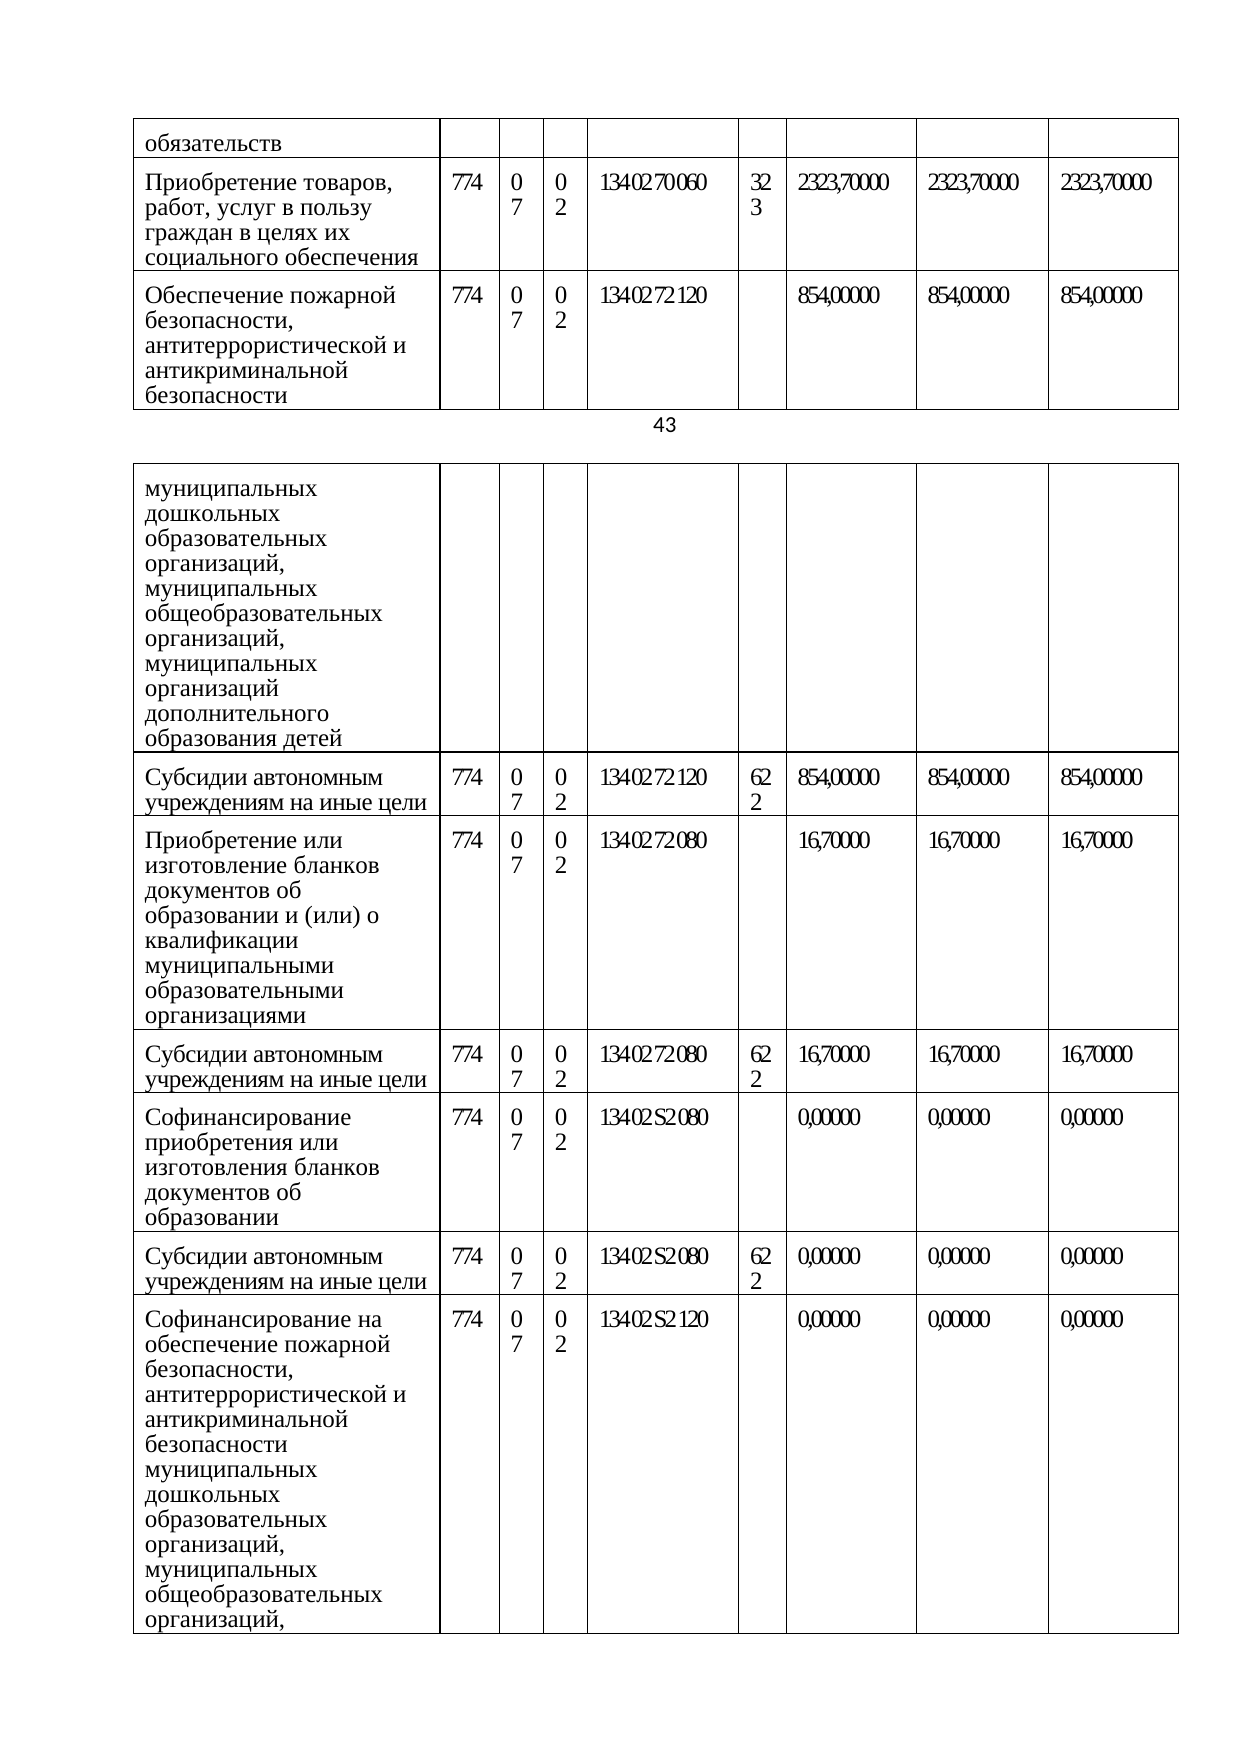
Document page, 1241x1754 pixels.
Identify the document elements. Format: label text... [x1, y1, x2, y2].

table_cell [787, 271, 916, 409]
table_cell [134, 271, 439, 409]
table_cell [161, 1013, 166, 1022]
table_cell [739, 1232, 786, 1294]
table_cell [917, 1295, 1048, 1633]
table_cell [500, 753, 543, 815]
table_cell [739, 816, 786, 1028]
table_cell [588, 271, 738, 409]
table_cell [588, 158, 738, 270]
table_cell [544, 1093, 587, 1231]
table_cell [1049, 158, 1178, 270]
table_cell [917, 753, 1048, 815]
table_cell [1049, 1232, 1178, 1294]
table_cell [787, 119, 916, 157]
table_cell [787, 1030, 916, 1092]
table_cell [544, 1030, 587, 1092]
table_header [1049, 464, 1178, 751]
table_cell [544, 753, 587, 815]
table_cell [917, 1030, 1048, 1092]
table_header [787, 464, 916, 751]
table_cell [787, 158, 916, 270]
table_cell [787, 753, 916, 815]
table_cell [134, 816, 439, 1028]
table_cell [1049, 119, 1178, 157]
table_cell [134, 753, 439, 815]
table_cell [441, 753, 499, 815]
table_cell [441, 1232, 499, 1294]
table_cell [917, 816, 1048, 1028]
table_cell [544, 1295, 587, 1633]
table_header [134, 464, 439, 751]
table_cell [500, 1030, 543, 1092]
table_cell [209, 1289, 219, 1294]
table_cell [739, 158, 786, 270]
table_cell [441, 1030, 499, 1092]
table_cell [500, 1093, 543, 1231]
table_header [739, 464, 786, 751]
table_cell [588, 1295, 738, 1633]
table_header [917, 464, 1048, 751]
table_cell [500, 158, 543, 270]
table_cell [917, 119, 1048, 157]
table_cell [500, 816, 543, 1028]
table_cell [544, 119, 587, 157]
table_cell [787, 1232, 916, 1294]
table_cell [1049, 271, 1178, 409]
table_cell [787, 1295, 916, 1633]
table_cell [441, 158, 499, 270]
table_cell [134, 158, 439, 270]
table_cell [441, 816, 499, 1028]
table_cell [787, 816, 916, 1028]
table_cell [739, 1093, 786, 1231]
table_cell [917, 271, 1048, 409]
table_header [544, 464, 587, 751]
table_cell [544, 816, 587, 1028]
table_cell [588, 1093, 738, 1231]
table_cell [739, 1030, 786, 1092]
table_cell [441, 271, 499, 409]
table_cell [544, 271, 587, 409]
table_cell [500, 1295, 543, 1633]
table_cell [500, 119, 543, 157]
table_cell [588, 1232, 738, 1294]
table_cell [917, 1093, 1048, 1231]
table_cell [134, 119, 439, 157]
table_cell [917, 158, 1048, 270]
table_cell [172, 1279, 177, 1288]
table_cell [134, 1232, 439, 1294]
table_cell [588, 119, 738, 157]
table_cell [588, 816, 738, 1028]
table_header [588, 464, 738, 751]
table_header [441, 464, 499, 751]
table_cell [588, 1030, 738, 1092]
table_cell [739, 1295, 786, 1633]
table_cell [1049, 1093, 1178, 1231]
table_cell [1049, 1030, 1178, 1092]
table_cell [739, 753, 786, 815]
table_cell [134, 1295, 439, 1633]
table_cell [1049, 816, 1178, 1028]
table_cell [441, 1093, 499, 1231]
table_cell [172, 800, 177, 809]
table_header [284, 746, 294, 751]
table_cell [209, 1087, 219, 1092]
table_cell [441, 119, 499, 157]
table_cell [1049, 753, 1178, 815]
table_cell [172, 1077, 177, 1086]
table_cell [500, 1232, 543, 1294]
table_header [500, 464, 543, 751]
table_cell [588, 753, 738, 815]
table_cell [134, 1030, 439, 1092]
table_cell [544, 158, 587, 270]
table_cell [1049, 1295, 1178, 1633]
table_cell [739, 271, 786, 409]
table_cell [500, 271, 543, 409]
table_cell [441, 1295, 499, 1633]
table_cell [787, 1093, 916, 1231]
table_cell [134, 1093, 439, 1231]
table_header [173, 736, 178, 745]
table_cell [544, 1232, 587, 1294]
text 43 [177, 410, 1152, 438]
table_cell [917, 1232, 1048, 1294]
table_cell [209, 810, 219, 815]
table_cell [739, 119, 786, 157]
